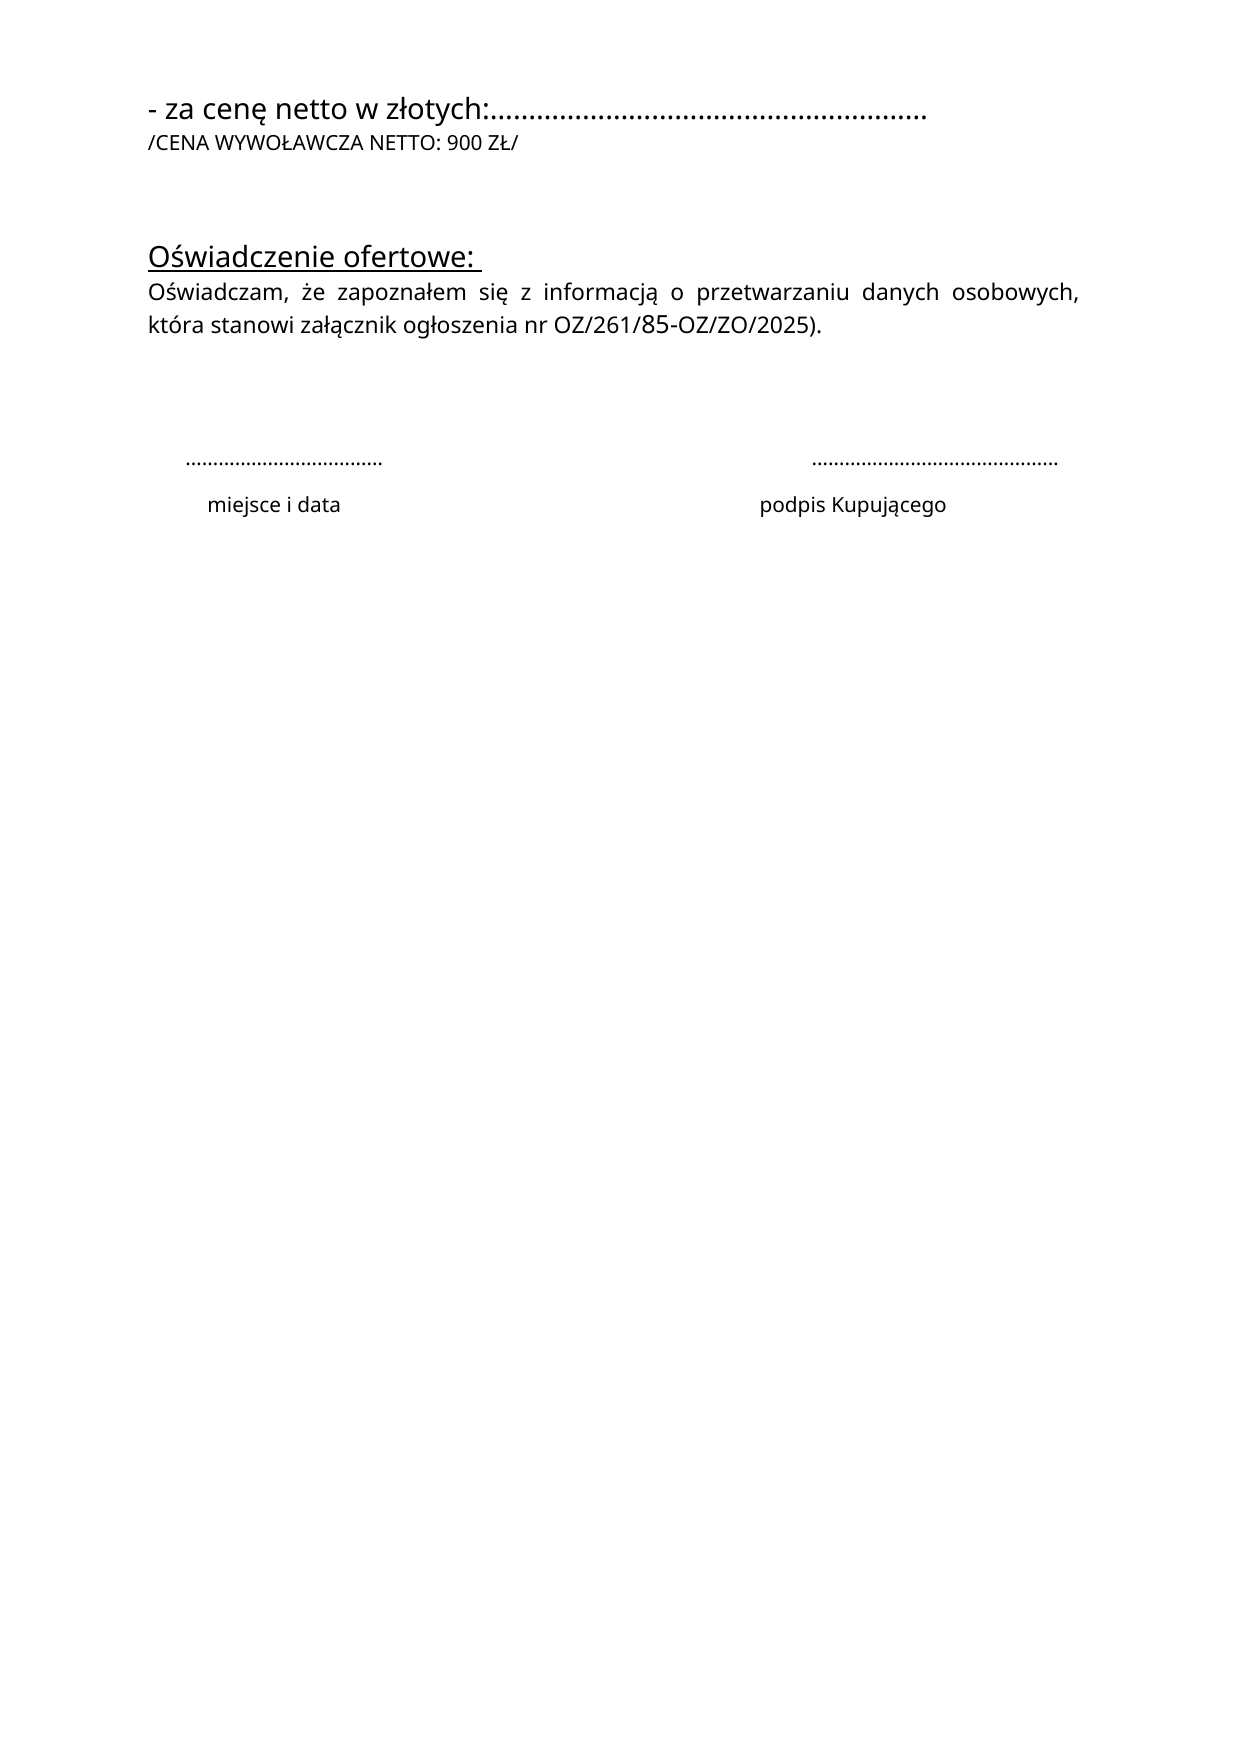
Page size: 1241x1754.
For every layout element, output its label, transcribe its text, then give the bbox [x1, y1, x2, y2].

text Oświadczenie ofertowe: [148, 196, 1093, 276]
text Oświadczam, że zapoznałem się z informacją o przetwarzaniu danych osobowych, która stanowi załącznik ogłoszenia nr OZ/261/85-OZ/ZO/2025). [148, 276, 1093, 341]
text - za cenę netto w złotych:………………………………………………… [148, 89, 1093, 128]
text miejsce i data podpis Kupującego [148, 491, 1093, 519]
text ……………………………… ……………………………………… [185, 443, 1093, 472]
text /CENA WYWOŁAWCZA NETTO: 900 ZŁ/ [148, 128, 1093, 157]
